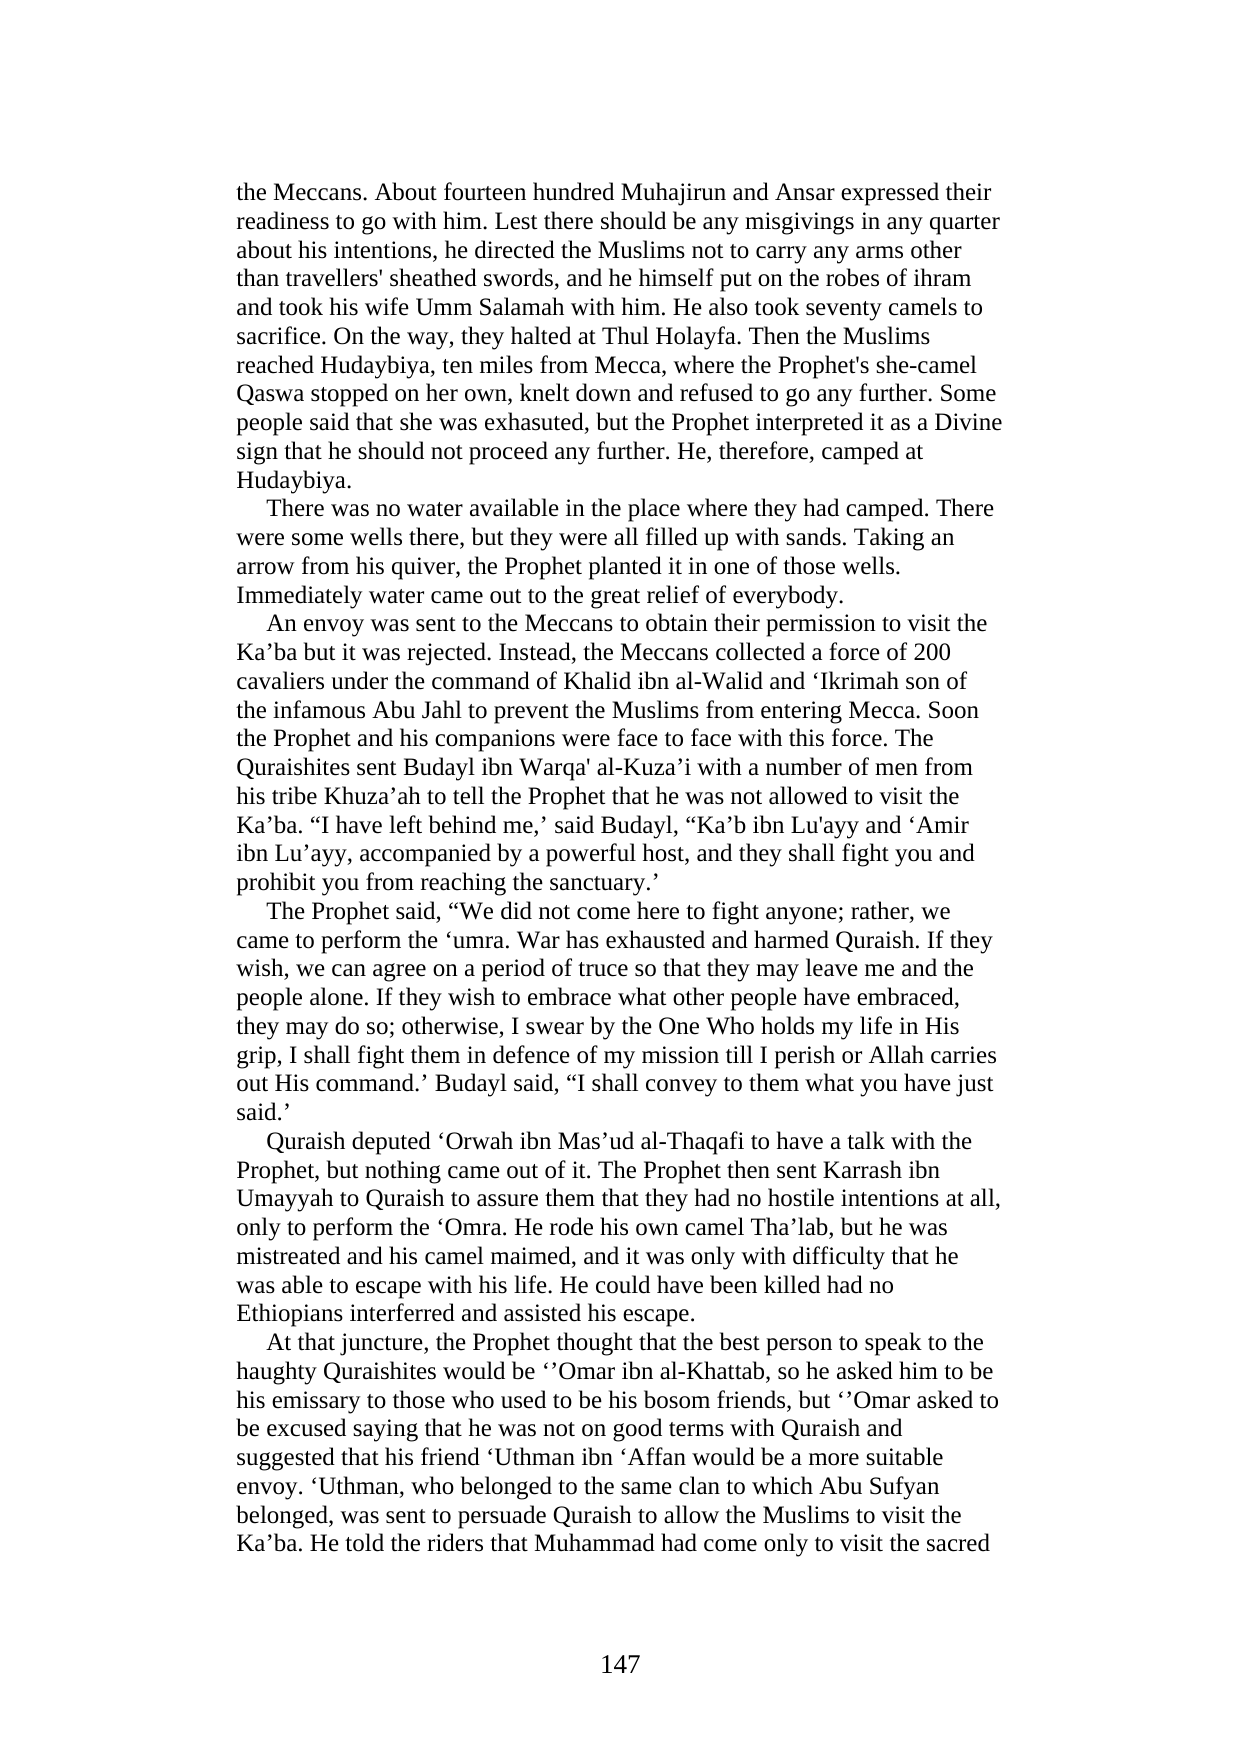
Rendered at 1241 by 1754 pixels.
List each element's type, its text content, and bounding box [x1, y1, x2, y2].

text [236, 1327, 1004, 1557]
text There was no water available in the place where they had camped. There were some wells there, but they were all filled up with sands. Taking an arrow from his quiver, the Prophet planted it in one of those wells. Immediately water came out to the great relief of everybody. [236, 493, 1004, 608]
text Quraish deputed ‘Orwah ibn Mas’ud al-Thaqafi to have a talk with the Prophet, but nothing came out of it. The Prophet then sent Karrash ibn Umayyah to Quraish to assure them that they had no hostile intentions at all, only to perform the ‘Omra. He rode his own camel Tha’lab, but he was mistreated and his camel maimed, and it was only with difficulty that he was able to escape with his life. He could have been killed had no Ethiopians interferred and assisted his escape. [236, 1126, 1004, 1327]
text The Prophet said, “We did not come here to fight anyone; rather, we came to perform the ‘umra. War has exhausted and harmed Quraish. If they wish, we can agree on a period of truce so that they may leave me and the people alone. If they wish to embrace what other people have embraced, they may do so; otherwise, I swear by the One Who holds my life in His grip, I shall fight them in defence of my mission till I perish or Allah carries out His command.’ Budayl said, “I shall convey to them what you have just said.’ [236, 896, 1004, 1126]
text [236, 177, 1004, 493]
text An envoy was sent to the Meccans to obtain their permission to visit the Ka’ba but it was rejected. Instead, the Meccans collected a force of 200 cavaliers under the command of Khalid ibn al-Walid and ‘Ikrimah son of the infamous Abu Jahl to prevent the Muslims from entering Mecca. Soon the Prophet and his companions were face to face with this force. The Quraishites sent Budayl ibn Warqa' al-Kuza’i with a number of men from his tribe Khuza’ah to tell the Prophet that he was not allowed to visit the Ka’ba. “I have left behind me,’ said Budayl, “Ka’b ibn Lu'ayy and ‘Amir ibn Lu’ayy, accompanied by a powerful host, and they shall fight you and prohibit you from reaching the sanctuary.’ [236, 608, 1004, 896]
